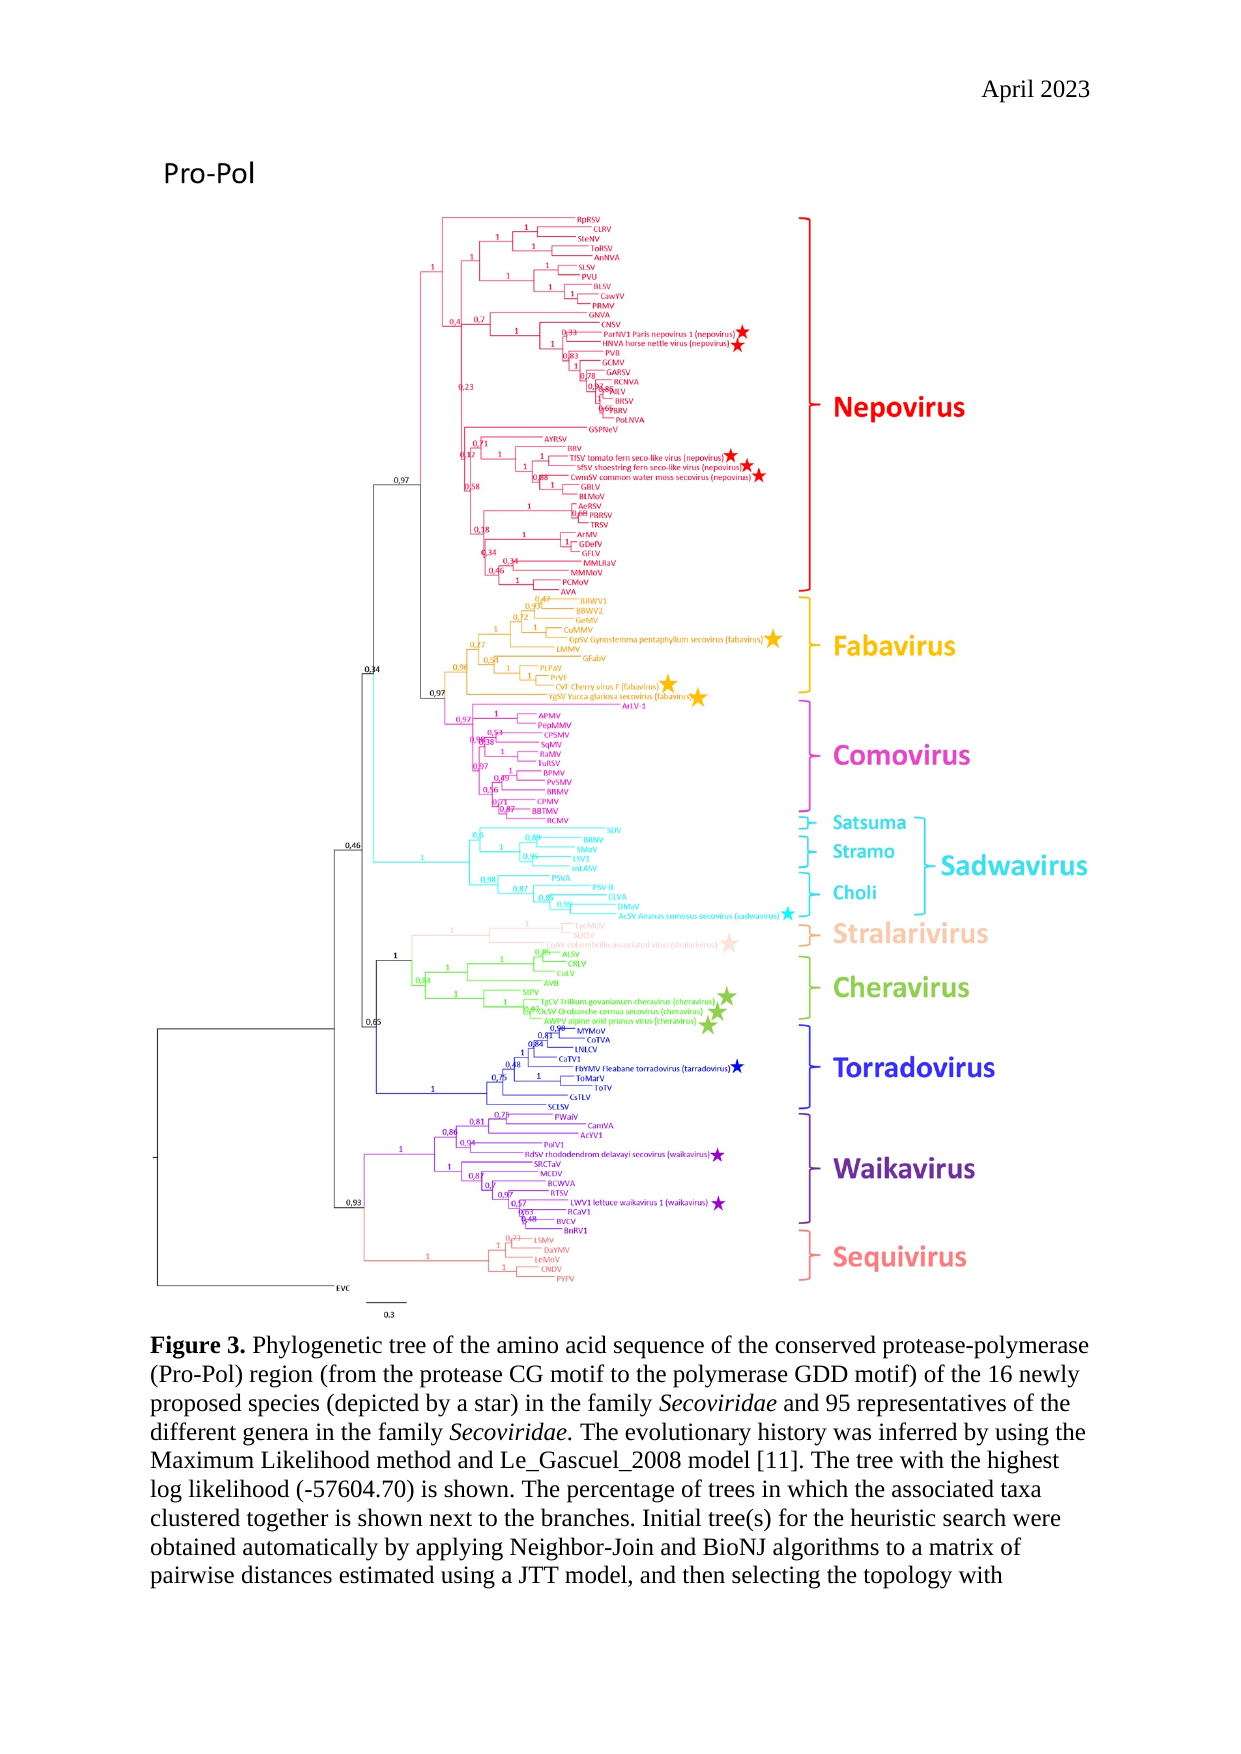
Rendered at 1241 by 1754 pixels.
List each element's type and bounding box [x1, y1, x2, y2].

picture [150, 150, 1091, 1331]
text [150, 1331, 1090, 1589]
